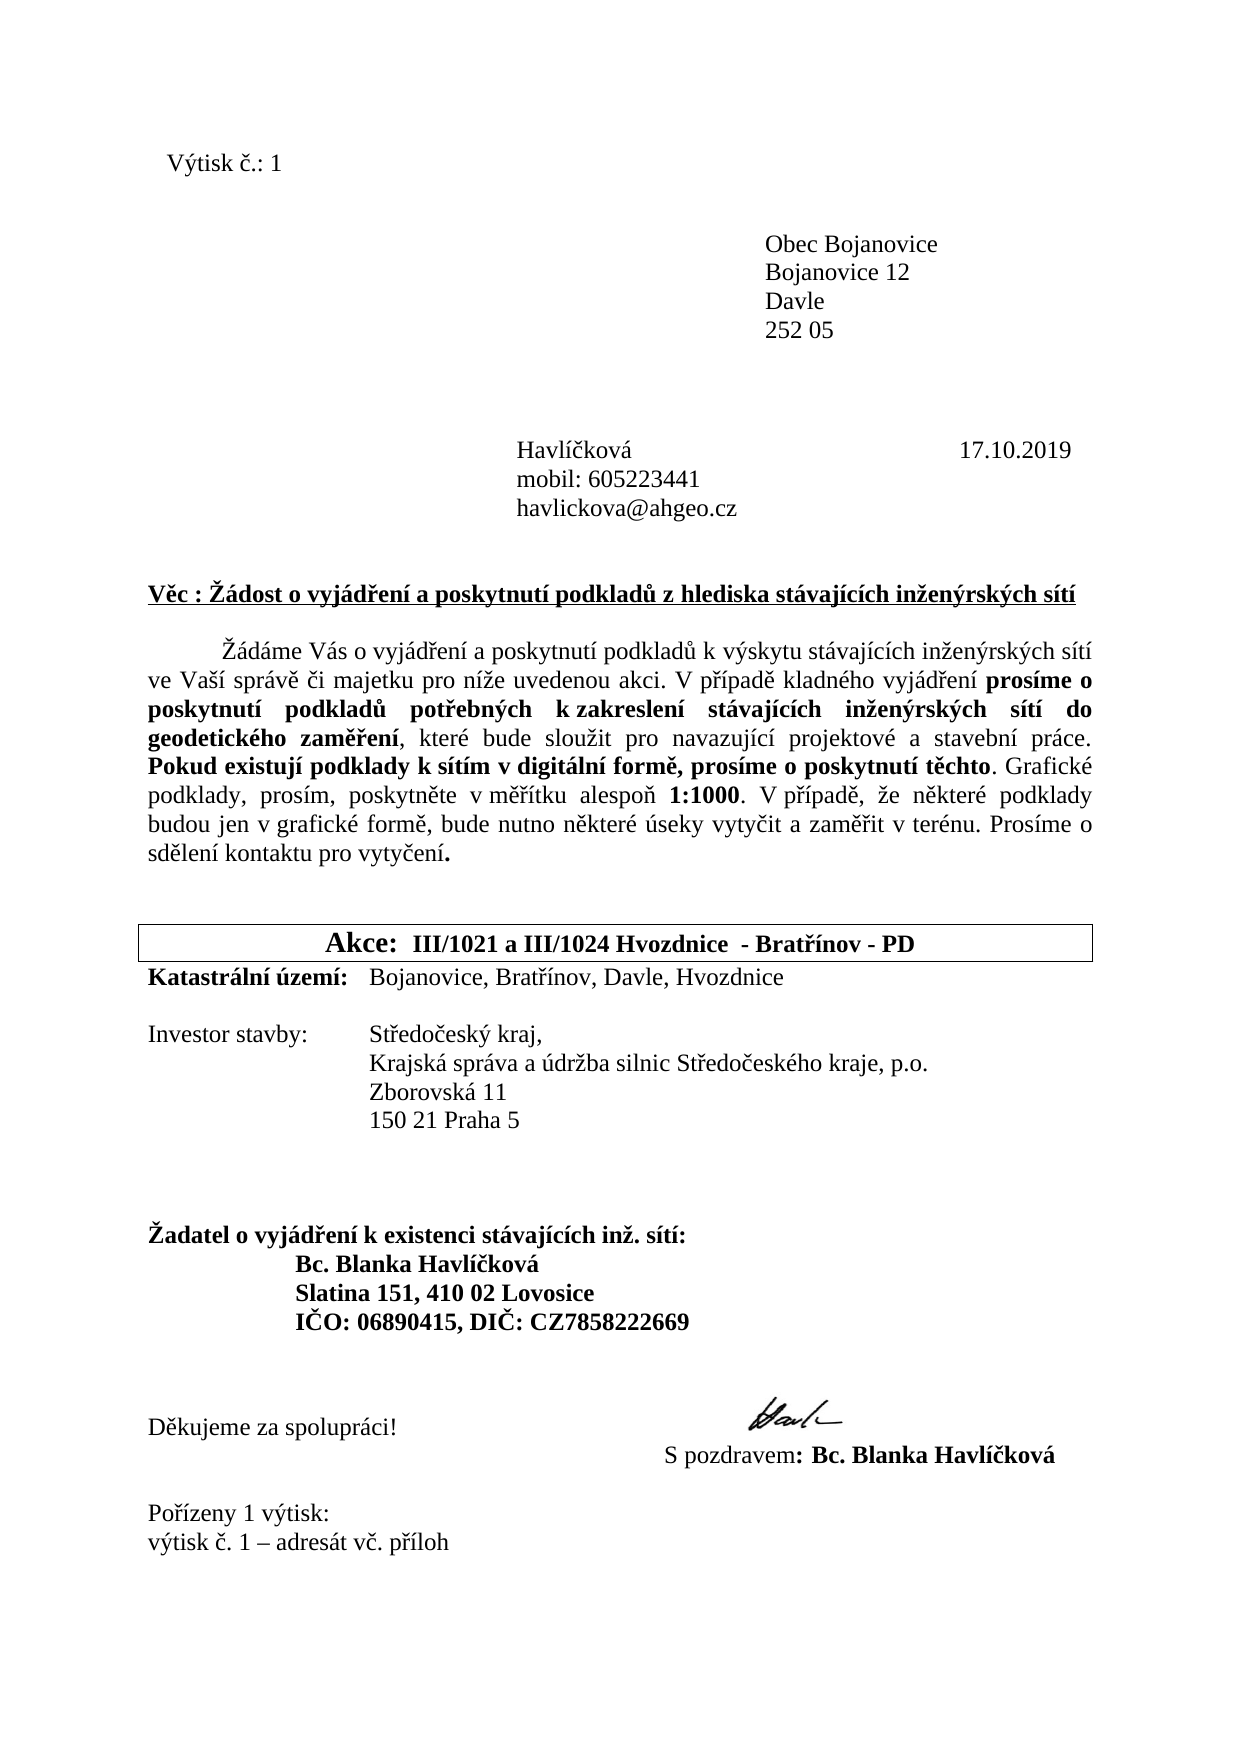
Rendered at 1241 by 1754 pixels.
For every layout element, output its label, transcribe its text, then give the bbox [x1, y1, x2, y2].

text Žádáme Vás o vyjádření a poskytnutí podkladů k výskytu stávajících inženýrských sítí ve Vaší správě či majetku pro níže uvedenou akci. V případě kladného vyjádření prosíme o poskytnutí podkladů potřebných k zakreslení stávajících inženýrských sítí do geodetického zaměření, které bude sloužit pro navazující projektové a stavební práce. Pokud existují podklady k sítím v digitální formě, prosíme o poskytnutí těchto. Grafické podklady, prosím, poskytněte v měřítku alespoň 1:1000. V případě, že některé podklady budou jen v grafické formě, bude nutno některé úseky vytyčit a zaměřit v terénu. Prosíme o sdělení kontaktu pro vytyčení. [148, 636, 1092, 866]
text Akce: III/1021 a III/1024 Hvozdnice - Bratřínov - PD [139, 925, 1092, 961]
text výtisk č. 1 – adresát vč. příloh [148, 1527, 1092, 1555]
text Bc. Blanka Havlíčková [148, 1249, 1092, 1278]
text Zborovská 11 [295, 1077, 1092, 1105]
text 150 21 Praha 5 [295, 1105, 1092, 1134]
text IČO: 06890415, DIČ: CZ7858222669 [148, 1307, 1092, 1335]
text Katastrální území: Bojanovice, Bratřínov, Davle, Hvozdnice [148, 962, 1092, 990]
text Krajská správa a údržba silnic Středočeského kraje, p.o. [148, 1048, 1092, 1077]
text Slatina 151, 410 02 Lovosice [148, 1278, 1092, 1307]
text S pozdravem: Bc. Blanka Havlíčková [590, 1440, 1092, 1469]
text mobil: 605223441 [148, 464, 1092, 493]
text Žadatel o vyjádření k existenci stávajících inž. sítí: [148, 1220, 1092, 1249]
text Investor stavby: Středočeský kraj, [148, 1019, 1092, 1048]
text Pořízeny 1 výtisk: [148, 1498, 1092, 1527]
text Havlíčková 17.10.2019 [148, 435, 1092, 464]
picture [737, 1392, 849, 1435]
text Děkujeme za spolupráci! [148, 1393, 1092, 1440]
text Výtisk č.: 1 [148, 148, 1092, 176]
subtitle Věc : Žádost o vyjádření a poskytnutí podkladů z hlediska stávajících inženýrských sítí [148, 579, 1092, 608]
text havlickova@ahgeo.cz [443, 493, 1092, 521]
